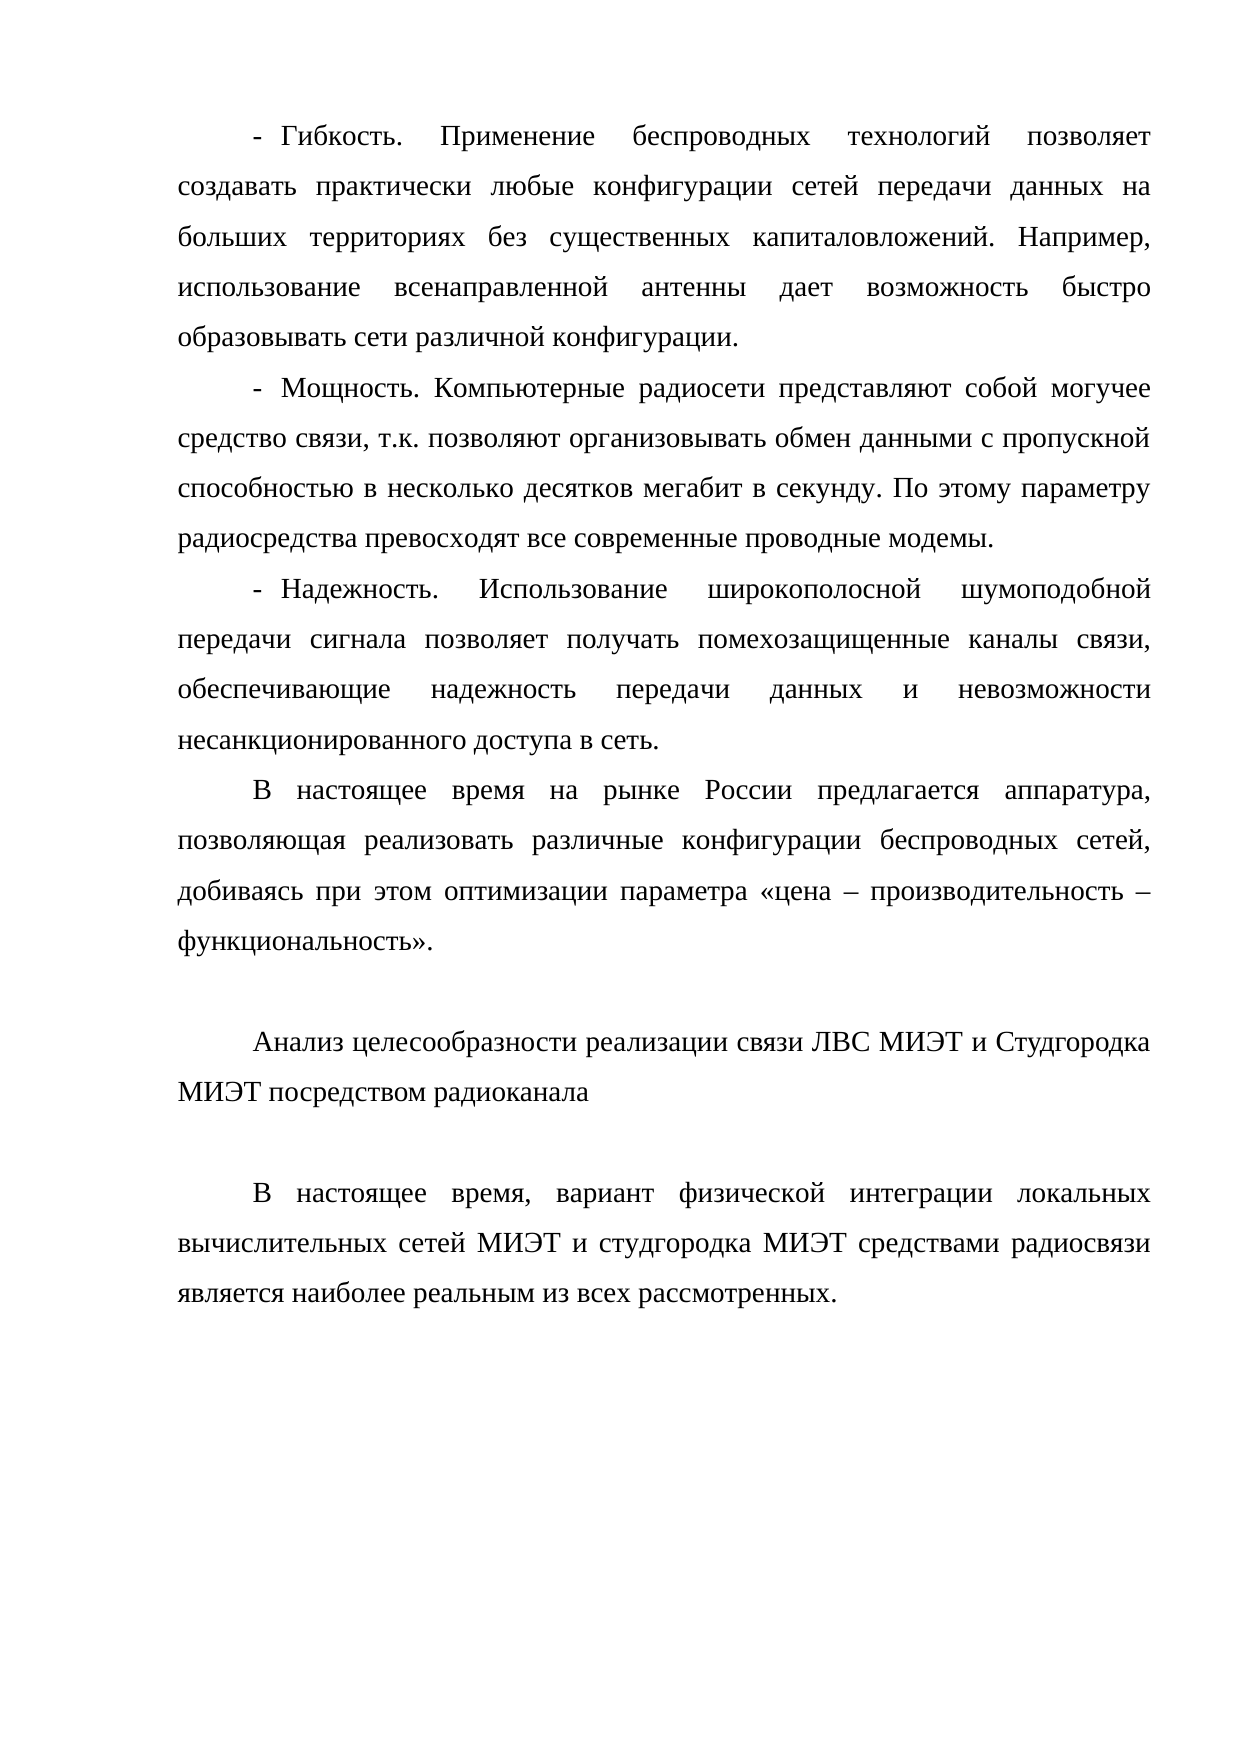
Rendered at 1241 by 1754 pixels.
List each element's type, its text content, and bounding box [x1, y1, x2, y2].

subtitle Анализ целесообразности реализации связи ЛВС МИЭТ и Студгородка МИЭТ посредством радиоканала [177, 1024, 1152, 1108]
list Надежность. Использование широкополосной шумоподобной передачи сигнала позволяет получать помехозащищенные каналы связи, обеспечивающие надежность передачи данных и невозможности несанкционированного доступа в сеть. [177, 571, 1152, 755]
text В настоящее время на рынке России предлагается аппаратура, позволяющая реализовать различные конфигурации беспроводных сетей, добиваясь при этом оптимизации параметра «цена – производительность – функциональность». [177, 772, 1152, 957]
text В настоящее время, вариант физической интеграции локальных вычислительных сетей МИЭТ и студгородка МИЭТ средствами радиосвязи является наиболее реальным из всех рассмотренных. [177, 1175, 1152, 1309]
list Мощность. Компьютерные радиосети представляют собой могучее средство связи, т.к. позволяют организовывать обмен данными с пропускной способностью в несколько десятков мегабит в секунду. По этому параметру радиосредства превосходят все современные проводные модемы. [177, 370, 1152, 554]
list Гибкость. Применение беспроводных технологий позволяет создавать практически любые конфигурации сетей передачи данных на больших территориях без существенных капиталовложений. Например, использование всенаправленной антенны дает возможность быстро образовывать сети различной конфигурации. [177, 118, 1152, 353]
